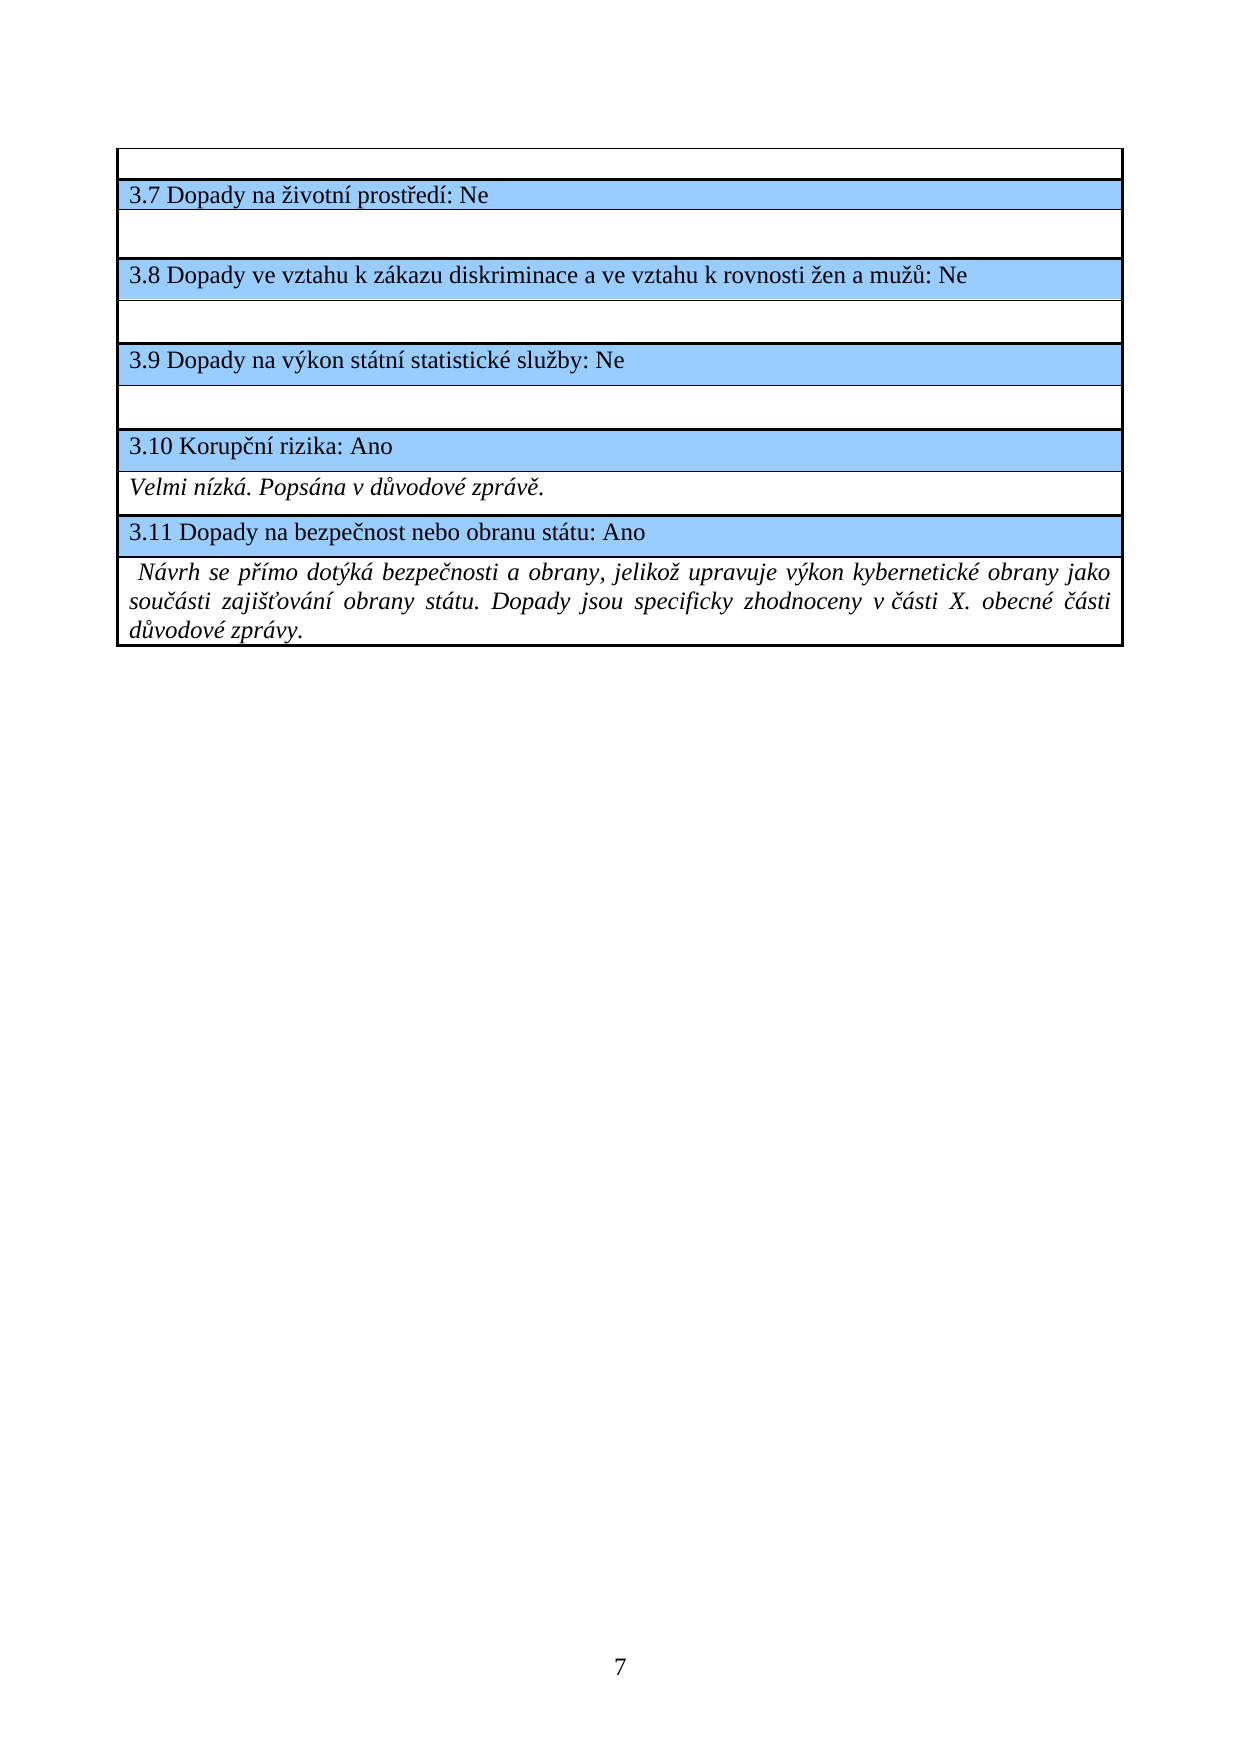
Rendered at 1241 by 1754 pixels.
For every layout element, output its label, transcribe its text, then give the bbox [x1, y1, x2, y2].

table_cell 3.11 Dopady na bezpečnost nebo obranu státu: Ano [119, 517, 1121, 556]
table_cell [119, 301, 1121, 342]
table_cell Velmi nízká. Popsána v důvodové zprávě. [119, 472, 1121, 513]
table_cell 3.10 Korupční rizika: Ano [119, 431, 1121, 471]
table_cell [119, 149, 1121, 177]
table_cell 3.8 Dopady ve vztahu k zákazu diskriminace a ve vztahu k rovnosti žen a mužů: Ne [119, 260, 1121, 299]
table_cell Návrh se přímo dotýká bezpečnosti a obrany, jelikož upravuje výkon kybernetické obrany jako součásti zajišťování obrany státu. Dopady jsou specificky zhodnoceny v části X. obecné části důvodové zprávy. [119, 558, 1121, 644]
table_cell 3.7 Dopady na životní prostředí: Ne [119, 181, 1121, 209]
table_cell 3.9 Dopady na výkon státní statistické služby: Ne [119, 345, 1121, 385]
table_cell [119, 386, 1121, 428]
table_cell [119, 210, 1121, 257]
